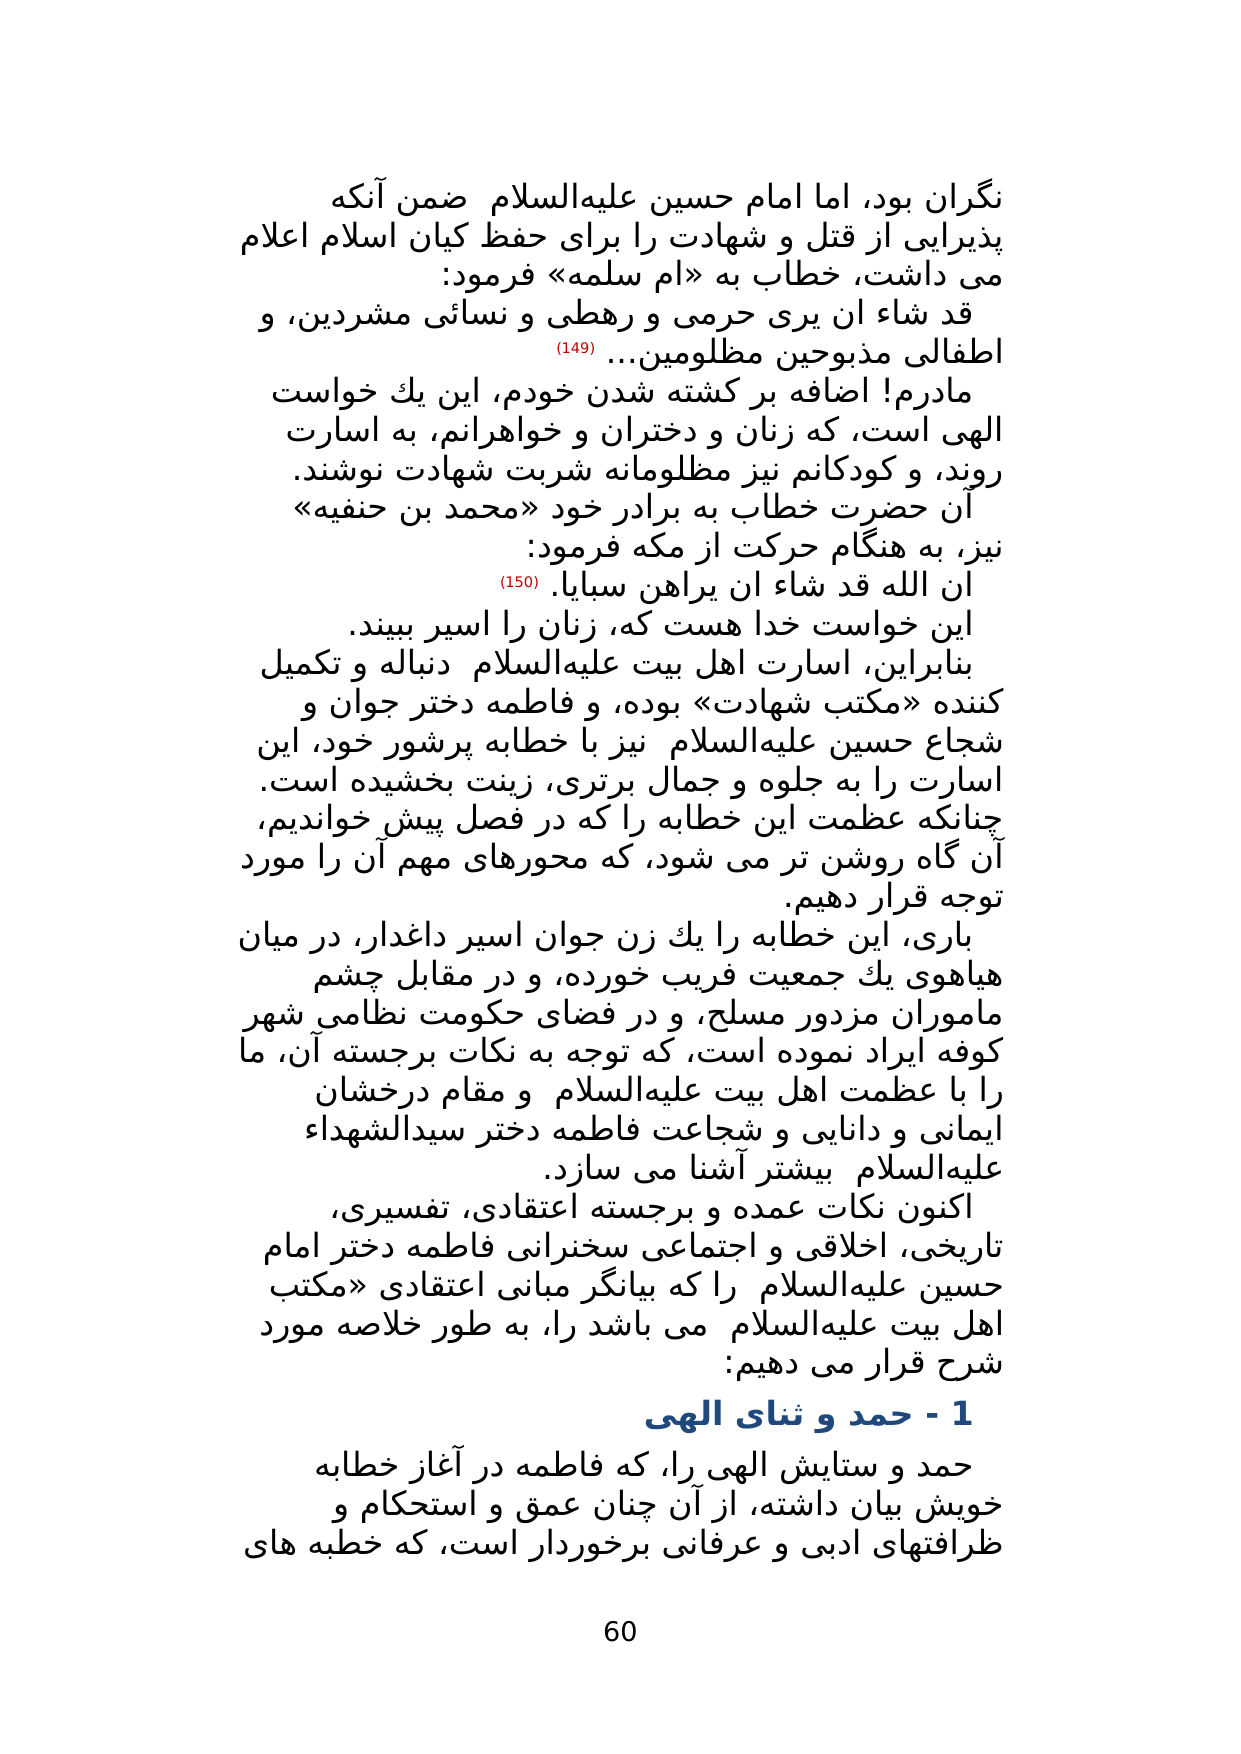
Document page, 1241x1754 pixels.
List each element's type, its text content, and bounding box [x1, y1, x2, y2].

text مادرم! اضافه بر كشته شدن خودم، اين يك خواست الهى است، كه زنان و دختران و خواهرانم، به اسارت روند، و كودكانم نيز مظلومانه شربت شهادت نوشند. [236, 371, 1004, 488]
text قد شاء ان يرى حرمى و رهطى و نسائى مشردين، و اطفالى مذبوحين مظلومين... (149) [236, 294, 1004, 371]
subtitle 1 - حمد و ثناى الهى [236, 1394, 1004, 1433]
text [236, 177, 1004, 294]
text بنابراين، اسارت اهل بيت عليه‌السلام دنباله و تكميل كننده «مكتب شهادت» بوده، و فاطمه دختر جوان و شجاع حسين عليه‌السلام نيز با خطابه پرشور خود، اين اسارت را به جلوه و جمال برترى، زينت بخشيده است. چنانكه عظمت اين خطابه را كه در فصل پيش خوانديم، آن گاه روشن تر مى شود، كه محورهاى مهم آن را مورد توجه قرار دهيم. [236, 643, 1004, 915]
text اكنون نكات عمده و برجسته اعتقادى، تفسيرى، تاريخى، اخلاقى و اجتماعى سخنرانى فاطمه دختر امام حسين عليه‌السلام را كه بيانگر مبانى اعتقادى «مكتب اهل بيت عليه‌السلام مى باشد را، به طور خلاصه مورد شرح قرار مى دهيم: [236, 1187, 1004, 1382]
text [236, 1446, 1004, 1562]
text اين خواست خدا هست كه، زنان را اسير ببيند. [236, 604, 1004, 643]
text آن حضرت خطاب به برادر خود «محمد بن حنفيه» نيز، به هنگام حركت از مكه فرمود: [236, 488, 1004, 566]
text بارى، اين خطابه را يك زن جوان اسير داغدار، در ميان هياهوى يك جمعيت فريب خورده، و در مقابل چشم ماموران مزدور مسلح، و در فضاى حكومت نظامى شهر كوفه ايراد نموده است، كه توجه به نكات برجسته آن، ما را با عظمت اهل بيت عليه‌السلام و مقام درخشان ايمانى و دانايى و شجاعت فاطمه دختر سيدالشهداء عليه‌السلام بيشتر آشنا مى سازد. [236, 915, 1004, 1187]
text ان الله قد شاء ان يراهن سبايا. (150) [236, 566, 1004, 604]
